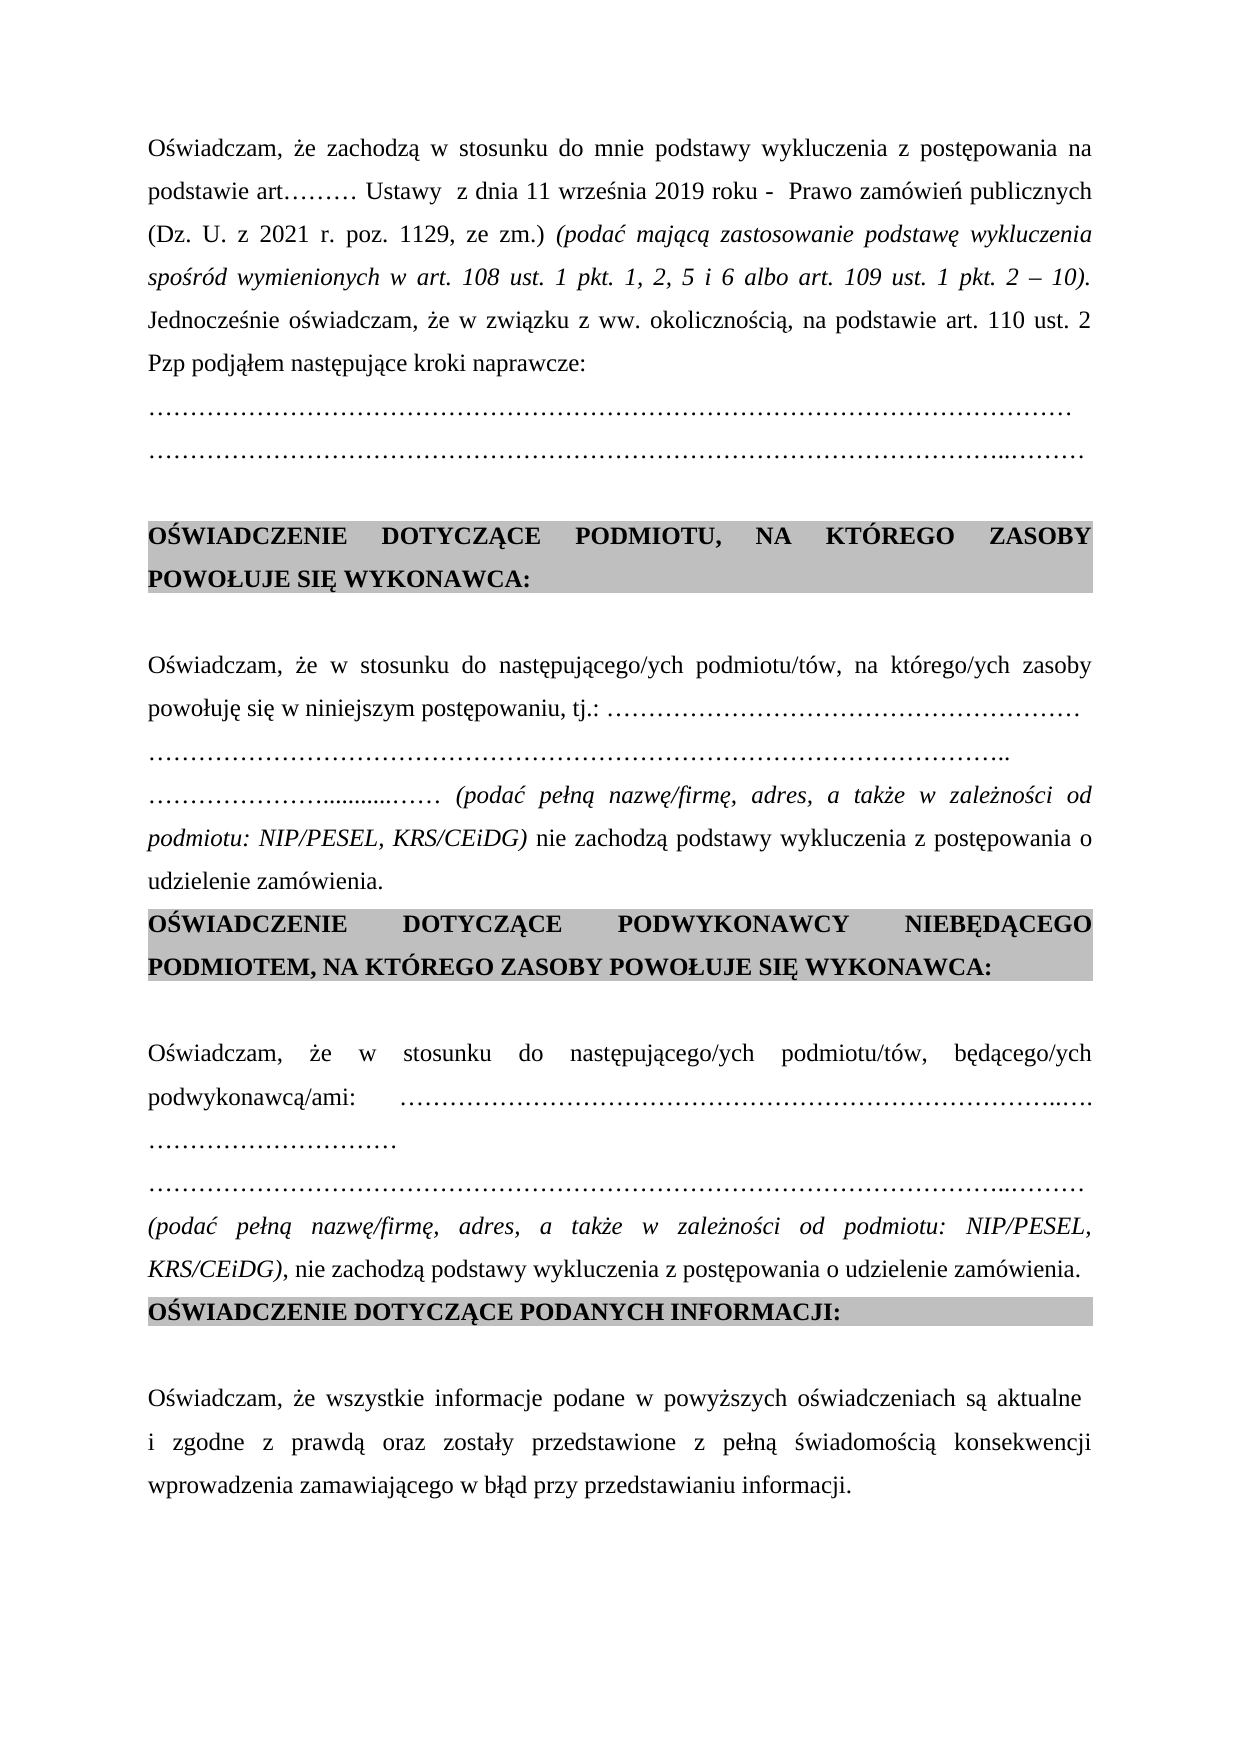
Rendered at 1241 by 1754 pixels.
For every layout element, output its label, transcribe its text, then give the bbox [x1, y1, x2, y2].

text (podać pełną nazwę/firmę, adres, a także w zależności od podmiotu: NIP/PESEL, KRS/CEiDG), nie zachodzą podstawy wykluczenia z postępowania o udzielenie zamówienia. [148, 1211, 1093, 1283]
text Oświadczam, że w stosunku do następującego/ych podmiotu/tów, na którego/ych zasoby powołuję się w niniejszym postępowaniu, tj.: ………………………………………………… [148, 650, 1093, 722]
text Oświadczam, że wszystkie informacje podane w powyższych oświadczeniach są aktualne i zgodne z prawdą oraz zostały przedstawione z pełną świadomością konsekwencji wprowadzenia zamawiającego w błąd przy przedstawianiu informacji. [148, 1383, 1093, 1498]
text OŚWIADCZENIE DOTYCZĄCE PODMIOTU, NA KTÓREGO ZASOBY POWOŁUJE SIĘ WYKONAWCA: [148, 521, 1093, 593]
text Oświadczam, że zachodzą w stosunku do mnie podstawy wykluczenia z postępowania na podstawie art……… Ustawy z dnia 11 września 2019 roku - Prawo zamówień publicznych (Dz. U. z 2021 r. poz. 1129, ze zm.) (podać mającą zastosowanie podstawę wykluczenia spośród wymienionych w art. 108 ust. 1 pkt. 1, 2, 5 i 6 albo art. 109 ust. 1 pkt. 2 – 10). Jednocześnie oświadczam, że w związku z ww. okolicznością, na podstawie art. 110 ust. 2 Pzp podjąłem następujące kroki naprawcze: [148, 133, 1093, 377]
text …………………………………………………………………………………………..……… [148, 435, 1093, 463]
text OŚWIADCZENIE DOTYCZĄCE PODWYKONAWCY NIEBĘDĄCEGO PODMIOTEM, NA KTÓREGO ZASOBY POWOŁUJE SIĘ WYKONAWCA: [148, 909, 1093, 981]
text ………………………………………………………………………………………………… [148, 392, 1093, 420]
text Oświadczam, że w stosunku do następującego/ych podmiotu/tów, będącego/ych podwykonawcą/ami: ……………………………………………………………………..….………………………… …………………………………………………………………………………………..……… [148, 1038, 1093, 1197]
text OŚWIADCZENIE DOTYCZĄCE PODANYCH INFORMACJI: [148, 1297, 1093, 1326]
text …………………………………………………………………………………………..…………………...........…… (podać pełną nazwę/firmę, adres, a także w zależności od podmiotu: NIP/PESEL, KRS/CEiDG) nie zachodzą podstawy wykluczenia z postępowania o udzielenie zamówienia. [148, 737, 1093, 895]
